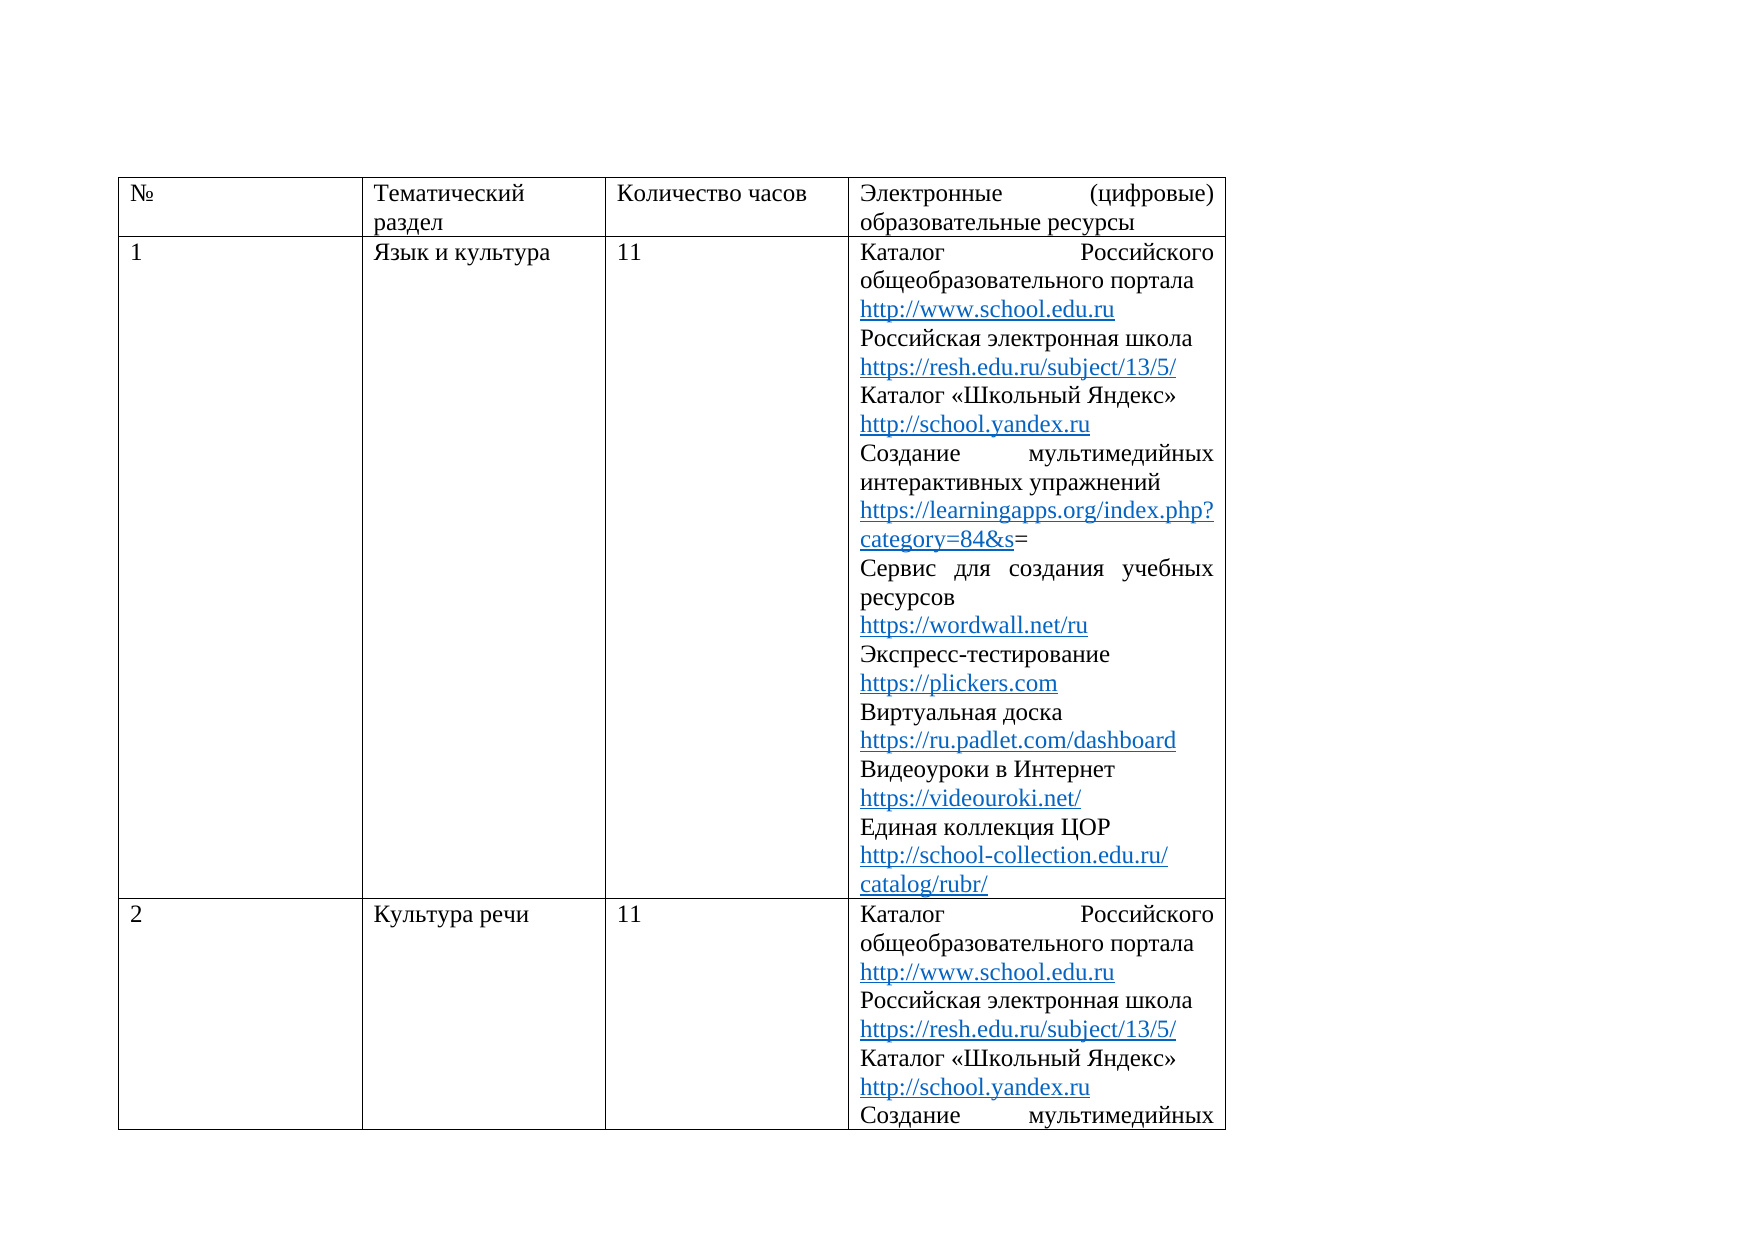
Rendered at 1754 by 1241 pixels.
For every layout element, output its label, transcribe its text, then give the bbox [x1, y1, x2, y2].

table_cell 2 [119, 899, 362, 1129]
table_cell Язык и культура [363, 237, 605, 898]
table_cell 11 [606, 899, 848, 1129]
table_header № [119, 178, 362, 236]
table_cell 1 [119, 237, 362, 898]
table_header Количество часов [606, 178, 848, 236]
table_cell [849, 899, 1225, 1129]
table_header Тематический раздел [363, 178, 605, 236]
table_cell Культура речи [363, 899, 605, 1129]
table_header Электронные (цифровые) образовательные ресурсы [849, 178, 1225, 236]
table_cell 11 [606, 237, 848, 898]
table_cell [849, 237, 1225, 898]
